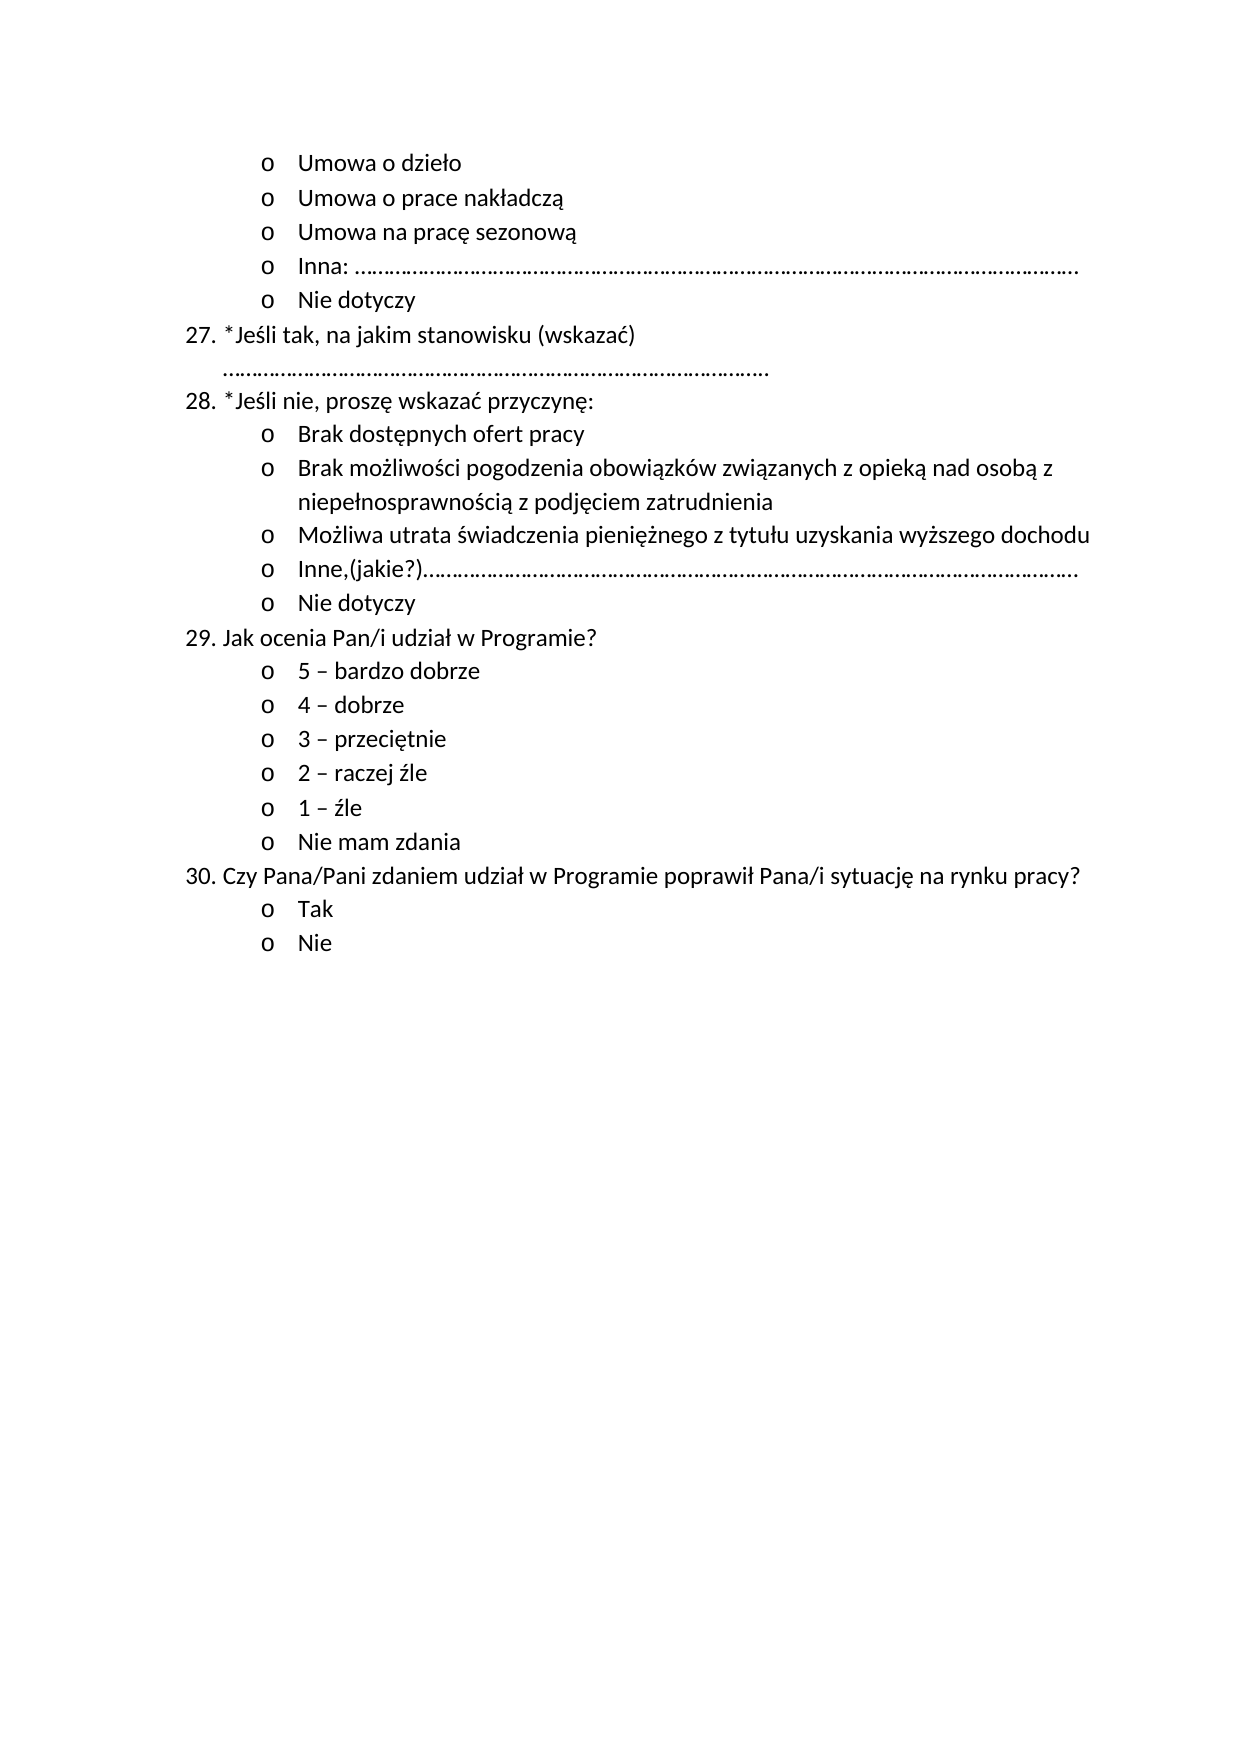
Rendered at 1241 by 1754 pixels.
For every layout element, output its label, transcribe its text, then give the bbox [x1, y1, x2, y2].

list Możliwa utrata świadczenia pieniężnego z tytułu uzyskania wyższego dochodu [260, 519, 1093, 551]
list Tak [260, 893, 1093, 925]
list Inna: ……………………………………………………………………………………………………………… [260, 250, 1093, 282]
list Nie [260, 928, 1093, 959]
list *Jeśli tak, na jakim stanowisku (wskazać) ………………………………………………………………………………….. [185, 319, 1093, 382]
list Czy Pana/Pani zdaniem udział w Programie poprawił Pana/i sytuację na rynku pracy? [185, 860, 1093, 891]
list Brak dostępnych ofert pracy [260, 418, 1093, 449]
list Umowa o prace nakładczą [260, 182, 1093, 214]
list Umowa o dzieło [260, 148, 1093, 179]
list 1 – źle [260, 792, 1093, 824]
list Brak możliwości pogodzenia obowiązków związanych z opieką nad osobą z niepełnosprawnością z podjęciem zatrudnienia [260, 452, 1093, 517]
list Umowa na pracę sezonową [260, 216, 1093, 248]
list *Jeśli nie, proszę wskazać przyczynę: [185, 385, 1093, 415]
list Jak ocenia Pan/i udział w Programie? [185, 622, 1093, 652]
list Nie dotyczy [260, 588, 1093, 619]
list 5 – bardzo dobrze [260, 655, 1093, 687]
list 3 – przeciętnie [260, 723, 1093, 755]
list Inne,(jakie?)…………………………………………………………………………………………………… [260, 553, 1093, 585]
list 4 – dobrze [260, 689, 1093, 721]
list 2 – raczej źle [260, 758, 1093, 789]
list Nie dotyczy [260, 285, 1093, 316]
list Nie mam zdania [260, 826, 1093, 858]
